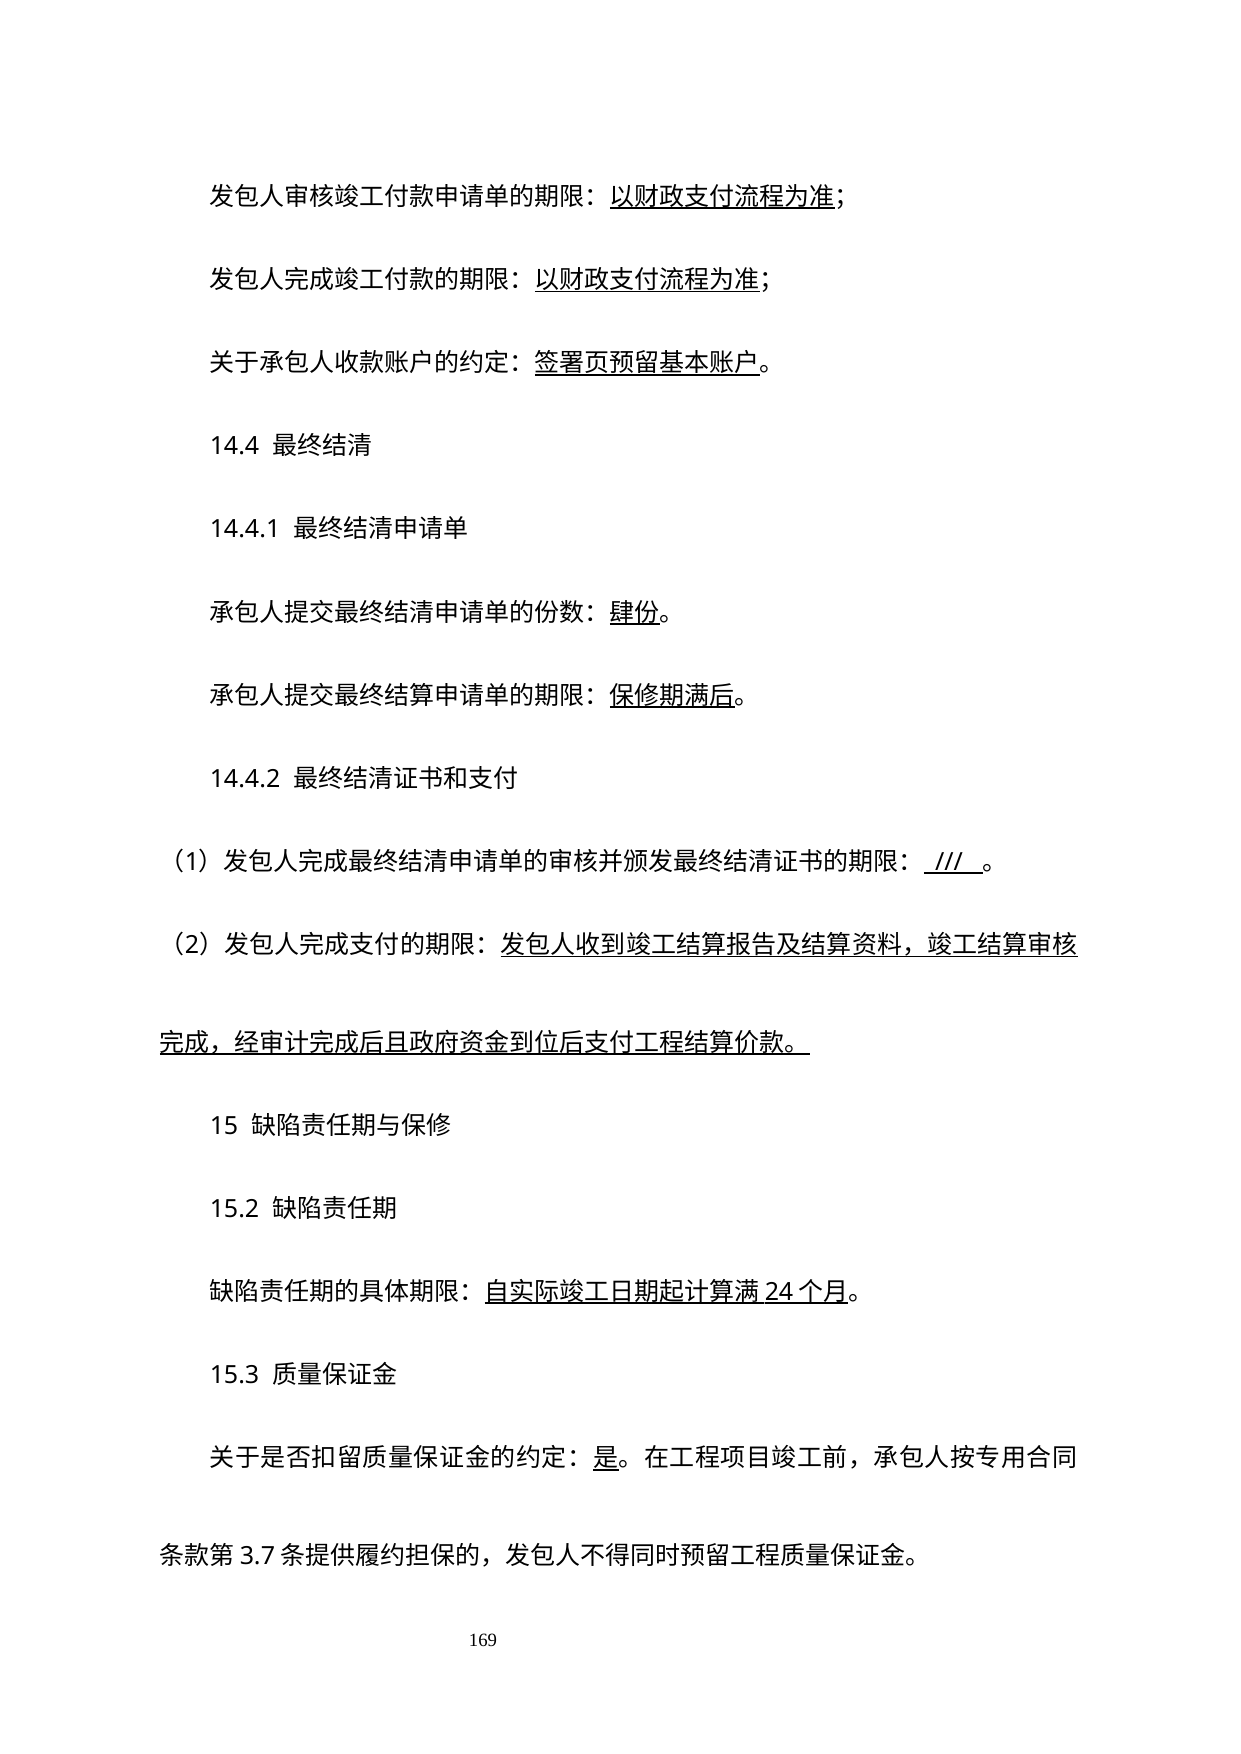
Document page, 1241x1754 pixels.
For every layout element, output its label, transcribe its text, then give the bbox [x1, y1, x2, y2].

text 14.4 最终结清 [159, 411, 1078, 476]
text 15.3 质量保证金 [159, 1340, 1078, 1405]
text 15.2 缺陷责任期 [159, 1174, 1078, 1239]
text 承包人提交最终结清申请单的份数：肆份。 [159, 578, 1078, 643]
text 承包人提交最终结算申请单的期限：保修期满后。 [159, 661, 1078, 726]
text 15 缺陷责任期与保修 [159, 1091, 1078, 1156]
text 关于承包人收款账户的约定：签署页预留基本账户。 [159, 328, 1078, 393]
text 14.4.2 最终结清证书和支付 [159, 744, 1078, 809]
text 关于是否扣留质量保证金的约定：是。在工程项目竣工前，承包人按专用合同条款第3.7条提供履约担保的，发包人不得同时预留工程质量保证金。 [159, 1423, 1078, 1586]
text 缺陷责任期的具体期限：自实际竣工日期起计算满24个月。 [159, 1257, 1078, 1322]
text （1）发包人完成最终结清申请单的审核并颁发最终结清证书的期限： /// 。 [159, 827, 1078, 892]
text 14.4.1 最终结清申请单 [159, 494, 1078, 559]
text 发包人完成竣工付款的期限：以财政支付流程为准； [159, 245, 1078, 310]
text 发包人审核竣工付款申请单的期限：以财政支付流程为准； [159, 162, 1078, 227]
text （2）发包人完成支付的期限：发包人收到竣工结算报告及结算资料，竣工结算审核完成，经审计完成后且政府资金到位后支付工程结算价款。 [159, 910, 1078, 1073]
